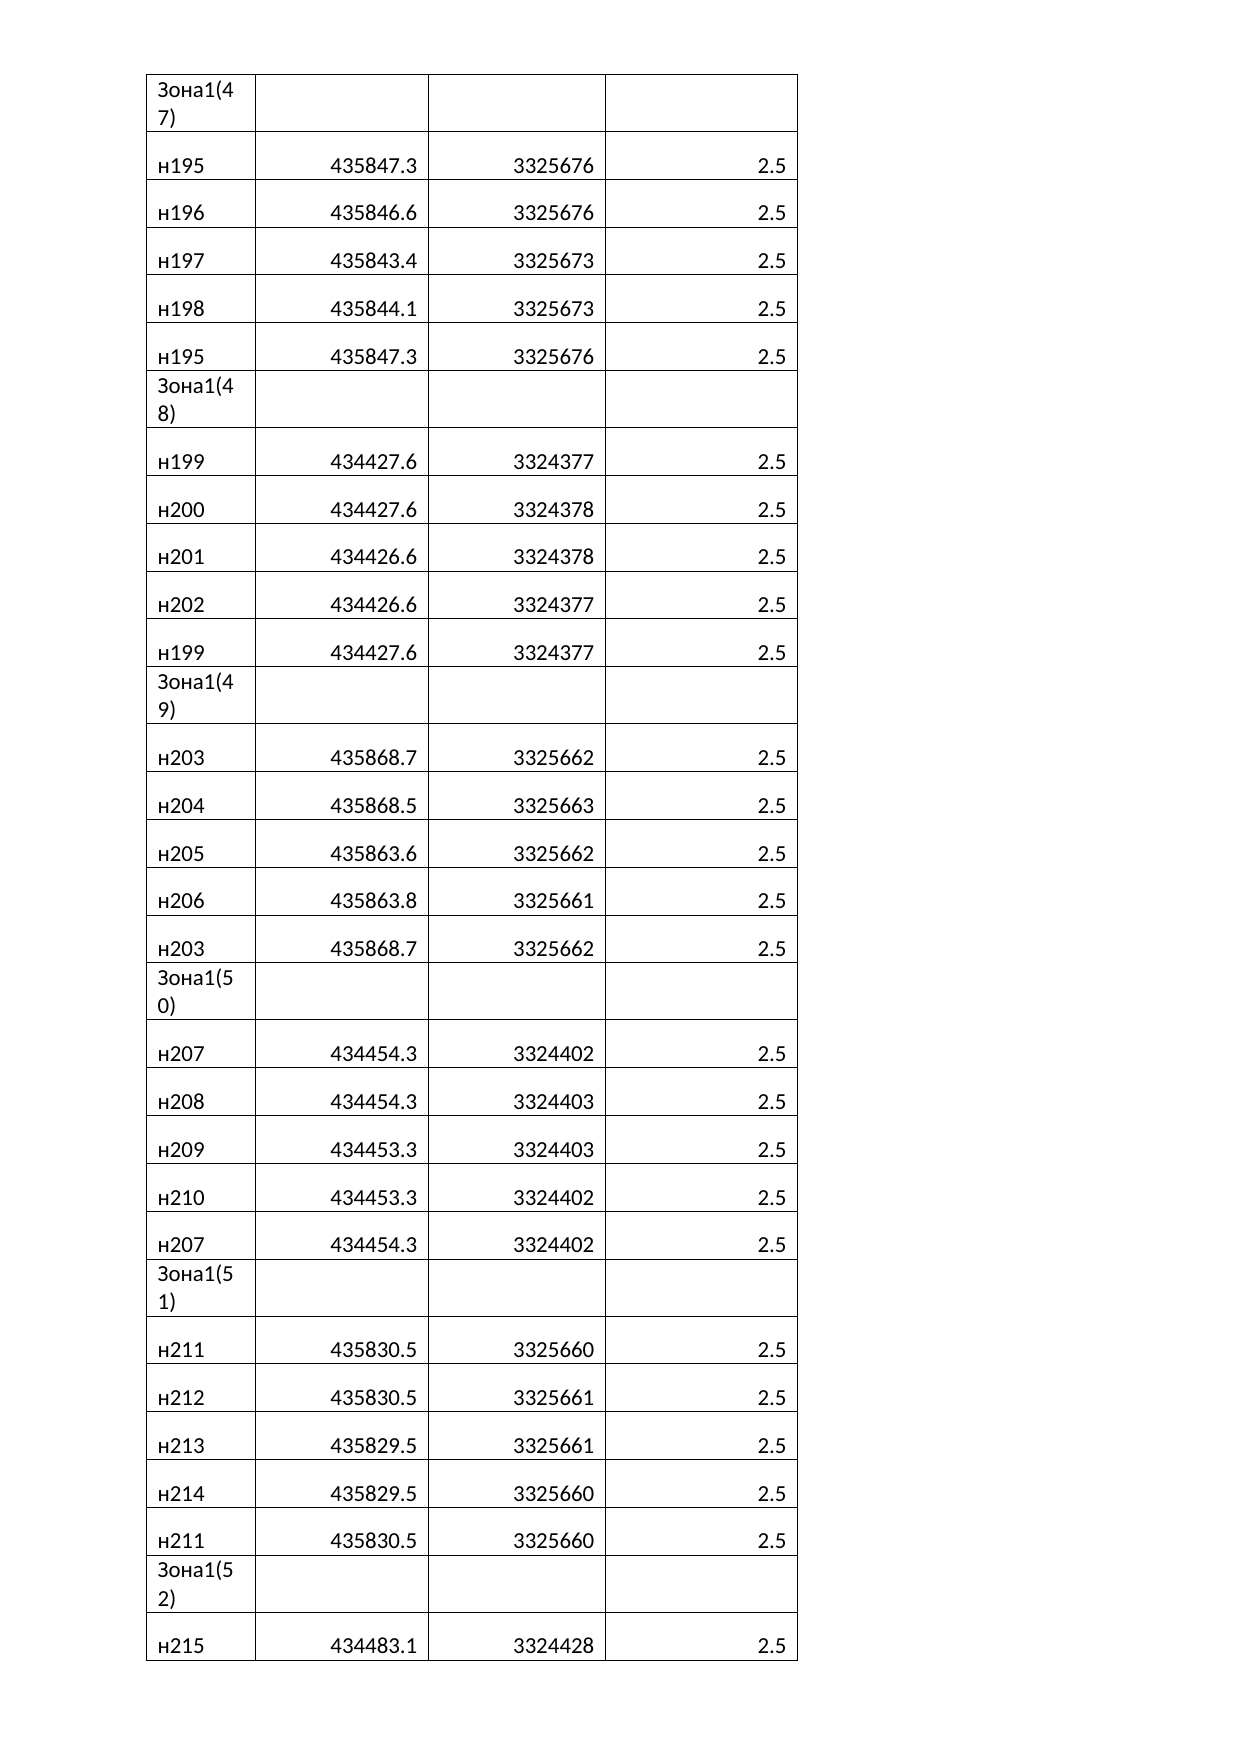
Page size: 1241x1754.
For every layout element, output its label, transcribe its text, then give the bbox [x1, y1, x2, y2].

table_cell н199 [147, 428, 255, 475]
table_cell 3325662 [429, 916, 605, 962]
table_cell 2.5 [606, 1508, 797, 1554]
table_cell [429, 667, 605, 723]
table_cell [256, 963, 428, 1019]
table_cell 3324428 [429, 1613, 605, 1659]
table_cell 3325673 [429, 228, 605, 274]
table_cell [256, 667, 428, 723]
table_cell [256, 75, 428, 131]
table_cell 3324402 [429, 1164, 605, 1211]
table_cell 435868.7 [256, 916, 428, 962]
table_cell [256, 1260, 428, 1316]
table_cell 435830.5 [256, 1317, 428, 1363]
table_cell н205 [147, 820, 255, 867]
table_cell Зона1(50) [147, 963, 255, 1019]
table_cell 3325660 [429, 1508, 605, 1554]
table_cell 3325676 [429, 180, 605, 227]
table_cell н204 [147, 772, 255, 819]
table_cell н201 [147, 524, 255, 571]
table_cell н196 [147, 180, 255, 227]
table_cell 2.5 [606, 619, 797, 666]
table_cell н206 [147, 868, 255, 914]
table_cell 2.5 [606, 772, 797, 819]
table_cell 2.5 [606, 1613, 797, 1659]
table_cell 2.5 [606, 275, 797, 322]
table_cell 2.5 [606, 868, 797, 914]
table_cell [429, 963, 605, 1019]
table_cell [606, 667, 797, 723]
table_cell 3324403 [429, 1068, 605, 1115]
table_cell 2.5 [606, 916, 797, 962]
table_cell 435843.4 [256, 228, 428, 274]
table_cell 2.5 [606, 1164, 797, 1211]
table_cell 2.5 [606, 524, 797, 571]
table_cell 2.5 [606, 572, 797, 618]
table_cell 3325676 [429, 132, 605, 179]
table_cell [429, 1556, 605, 1612]
table_cell 3325661 [429, 1364, 605, 1411]
table_cell н207 [147, 1212, 255, 1258]
table_cell Зона1(49) [147, 667, 255, 723]
table_cell 2.5 [606, 724, 797, 771]
table_cell 434483.1 [256, 1613, 428, 1659]
table_cell [606, 75, 797, 131]
table_cell н210 [147, 1164, 255, 1211]
table_cell 2.5 [606, 1317, 797, 1363]
table_cell Зона1(48) [147, 371, 255, 427]
table_cell н200 [147, 476, 255, 523]
table_cell 435868.7 [256, 724, 428, 771]
table_cell 3324377 [429, 428, 605, 475]
table_cell [606, 371, 797, 427]
table_cell Зона1(51) [147, 1260, 255, 1316]
table_cell 2.5 [606, 820, 797, 867]
table_cell Зона1(52) [147, 1556, 255, 1612]
table_cell [429, 1260, 605, 1316]
table_cell н214 [147, 1460, 255, 1507]
table_cell 3325661 [429, 868, 605, 914]
table_cell [256, 371, 428, 427]
table_cell 2.5 [606, 1020, 797, 1067]
table_cell н203 [147, 916, 255, 962]
table_cell н212 [147, 1364, 255, 1411]
table_cell 3325662 [429, 820, 605, 867]
table_cell н195 [147, 323, 255, 370]
table_cell н195 [147, 132, 255, 179]
table_cell [429, 371, 605, 427]
table_cell [429, 75, 605, 131]
table_cell н198 [147, 275, 255, 322]
table_cell 3325673 [429, 275, 605, 322]
table_cell 434453.3 [256, 1164, 428, 1211]
table_cell 434427.6 [256, 428, 428, 475]
table_cell н203 [147, 724, 255, 771]
table_cell 3325662 [429, 724, 605, 771]
table_cell 435829.5 [256, 1460, 428, 1507]
table_cell 435847.3 [256, 132, 428, 179]
table_cell [606, 963, 797, 1019]
table_cell 3325660 [429, 1460, 605, 1507]
table_cell 3324378 [429, 476, 605, 523]
table_cell н207 [147, 1020, 255, 1067]
table_cell 3325676 [429, 323, 605, 370]
table_cell 3324377 [429, 572, 605, 618]
table_cell н202 [147, 572, 255, 618]
table_cell 2.5 [606, 1364, 797, 1411]
table_cell 434454.3 [256, 1020, 428, 1067]
table_cell 2.5 [606, 228, 797, 274]
table_cell н208 [147, 1068, 255, 1115]
table_cell 2.5 [606, 1412, 797, 1459]
table_cell 3325663 [429, 772, 605, 819]
table_cell 434426.6 [256, 524, 428, 571]
table_cell 434454.3 [256, 1212, 428, 1258]
table_cell 434426.6 [256, 572, 428, 618]
table_cell 2.5 [606, 1212, 797, 1258]
table_cell 435829.5 [256, 1412, 428, 1459]
table_cell 2.5 [606, 428, 797, 475]
table_cell 3324403 [429, 1116, 605, 1163]
table_cell 435846.6 [256, 180, 428, 227]
table_cell 435863.6 [256, 820, 428, 867]
table_cell 434453.3 [256, 1116, 428, 1163]
table_cell 2.5 [606, 180, 797, 227]
table_cell 3325660 [429, 1317, 605, 1363]
table_cell 3324377 [429, 619, 605, 666]
table_cell 434427.6 [256, 476, 428, 523]
table_cell 3324378 [429, 524, 605, 571]
table_cell 434454.3 [256, 1068, 428, 1115]
table_cell [606, 1260, 797, 1316]
table_cell 435863.8 [256, 868, 428, 914]
table_cell н211 [147, 1508, 255, 1554]
table_cell н211 [147, 1317, 255, 1363]
table_cell н199 [147, 619, 255, 666]
table_cell 2.5 [606, 1460, 797, 1507]
table_cell 435844.1 [256, 275, 428, 322]
table_cell Зона1(47) [147, 75, 255, 131]
table_cell 2.5 [606, 1068, 797, 1115]
table_cell 435847.3 [256, 323, 428, 370]
table_cell 435868.5 [256, 772, 428, 819]
table_cell 2.5 [606, 476, 797, 523]
table_cell 2.5 [606, 323, 797, 370]
table_cell н209 [147, 1116, 255, 1163]
table_cell [606, 1556, 797, 1612]
table_cell 2.5 [606, 1116, 797, 1163]
table_cell н215 [147, 1613, 255, 1659]
table_cell 3324402 [429, 1212, 605, 1258]
table_cell 2.5 [606, 132, 797, 179]
table_cell 434427.6 [256, 619, 428, 666]
table_cell н197 [147, 228, 255, 274]
table_cell 435830.5 [256, 1508, 428, 1554]
table_cell [256, 1556, 428, 1612]
table_cell 3325661 [429, 1412, 605, 1459]
table_cell н213 [147, 1412, 255, 1459]
table_cell 435830.5 [256, 1364, 428, 1411]
table_cell 3324402 [429, 1020, 605, 1067]
